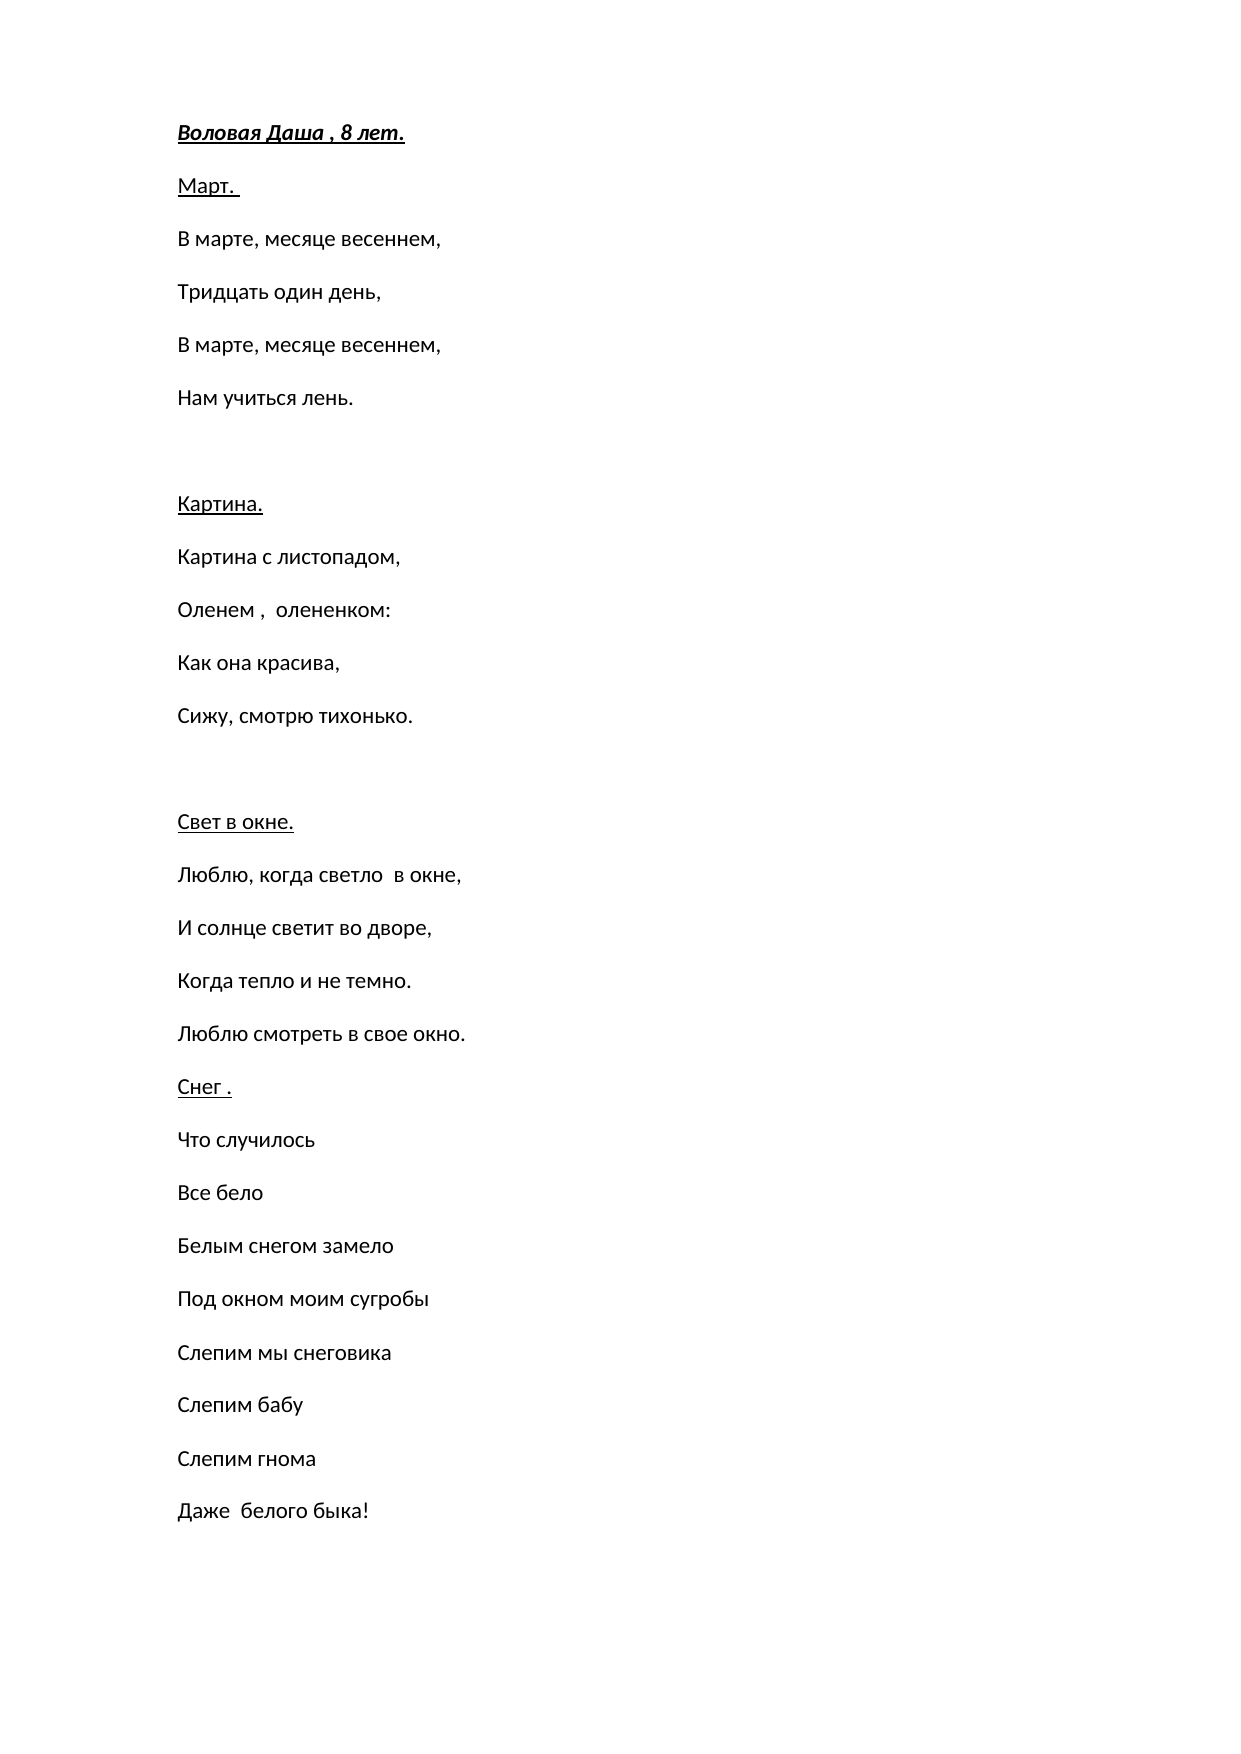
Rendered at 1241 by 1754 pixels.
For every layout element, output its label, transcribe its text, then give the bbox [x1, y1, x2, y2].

text Картина. [177, 489, 1152, 517]
text Оленем , олененком: [177, 595, 1152, 623]
text Снег . [177, 1072, 1152, 1101]
text Картина с листопадом, [177, 542, 1152, 570]
text Как она красива, [177, 648, 1152, 676]
text Сижу, смотрю тихонько. [177, 701, 1152, 729]
text Все бело [177, 1178, 1152, 1207]
text В марте, месяце весеннем, [177, 224, 1152, 252]
text Свет в окне. [177, 807, 1152, 835]
text Под окном моим сугробы [177, 1284, 1152, 1313]
text Люблю смотреть в свое окно. [177, 1019, 1152, 1047]
text И солнце светит во дворе, [177, 913, 1152, 941]
text Слепим гнома [177, 1444, 1152, 1472]
text Слепим мы снеговика [177, 1338, 1152, 1366]
text Воловая Даша , 8 лет. [177, 118, 1152, 146]
text Что случилось [177, 1126, 1152, 1153]
text Нам учиться лень. [177, 383, 1152, 411]
text Тридцать один день, [177, 277, 1152, 305]
text Когда тепло и не темно. [177, 966, 1152, 994]
text Слепим бабу [177, 1391, 1152, 1419]
text Белым снегом замело [177, 1232, 1152, 1259]
text Март. [177, 171, 1152, 199]
text Люблю, когда светло в окне, [177, 860, 1152, 888]
text Даже белого быка! [177, 1497, 1152, 1525]
text В марте, месяце весеннем, [177, 330, 1152, 358]
